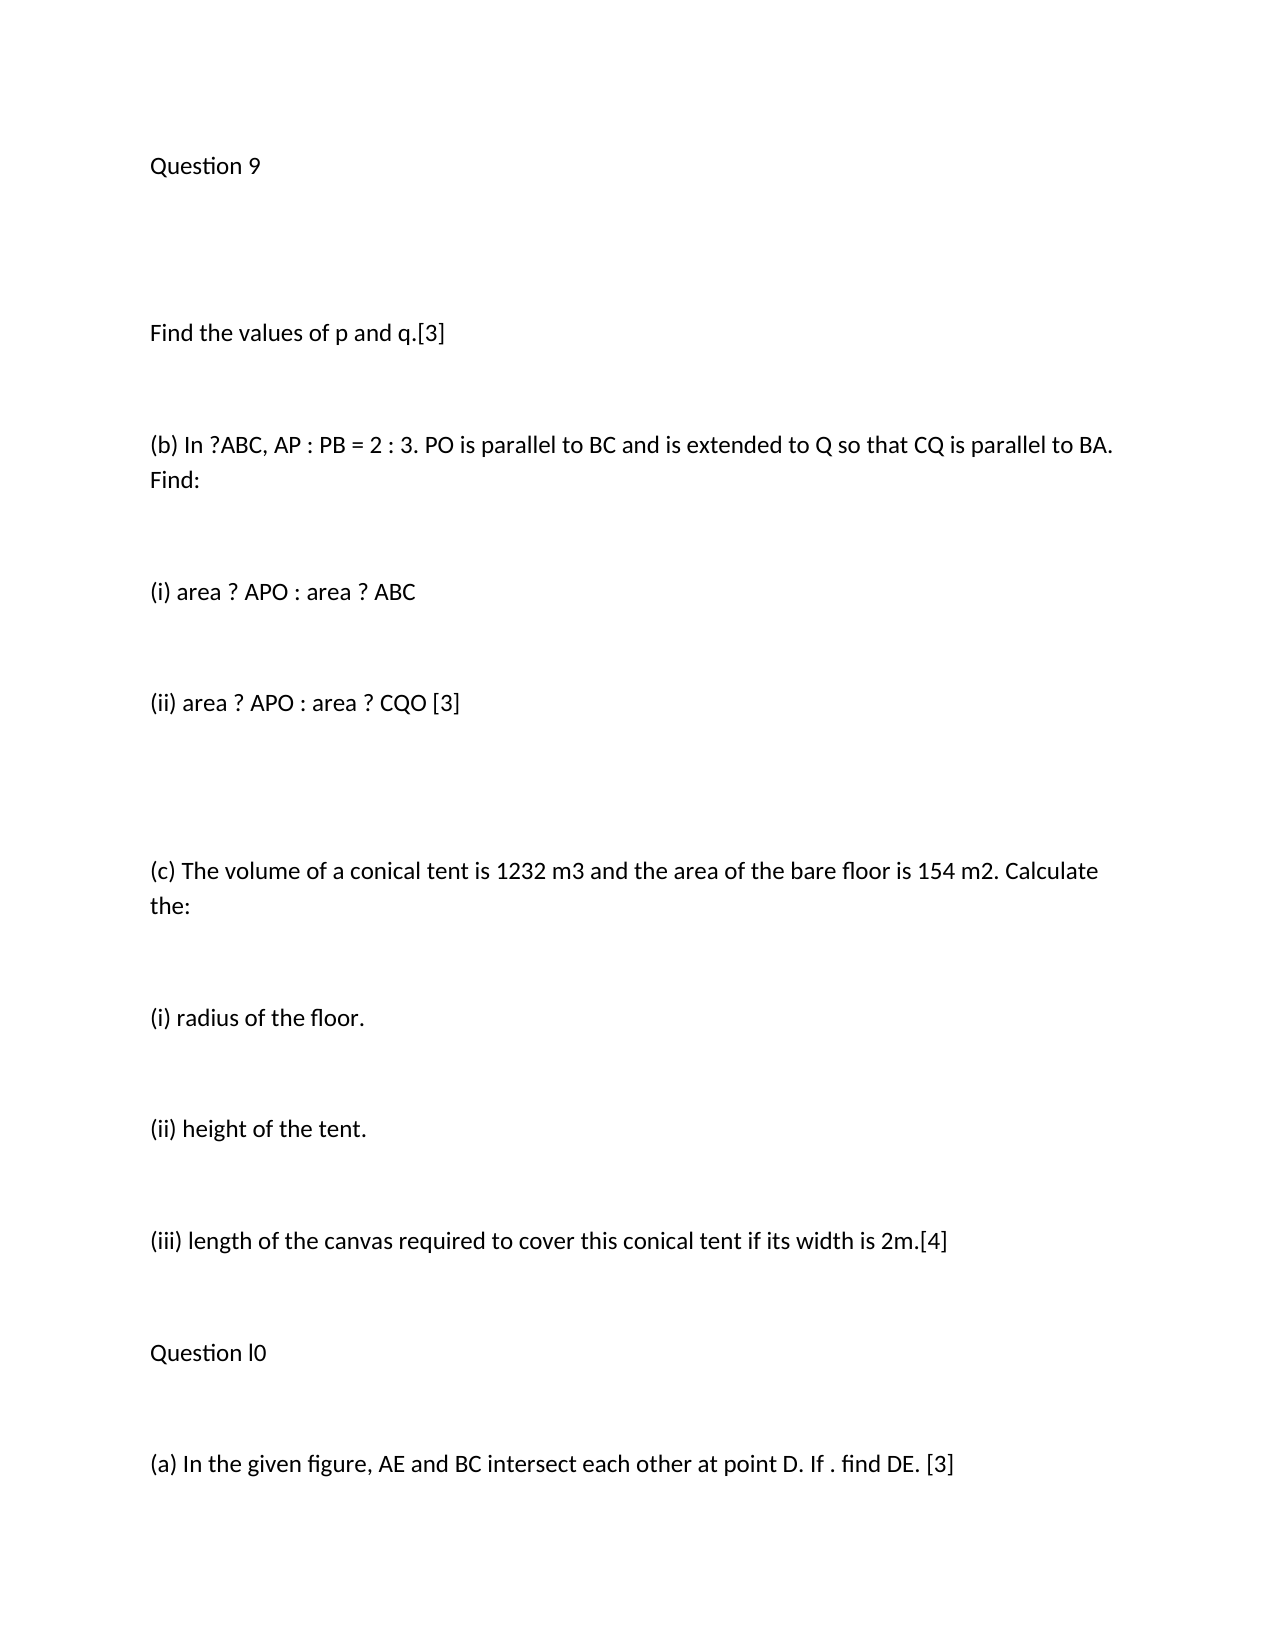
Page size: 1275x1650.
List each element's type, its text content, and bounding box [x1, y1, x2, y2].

text Question l0 [150, 1337, 1125, 1367]
text (b) In ?ABC, AP : PB = 2 : 3. PO is parallel to BC and is extended to Q so that CQ is parallel to BA. Find: [150, 429, 1125, 495]
text (a) In the given figure, AE and BC intersect each other at point D. If . find DE. [3] [150, 1448, 1125, 1479]
text (iii) length of the canvas required to cover this conical tent if its width is 2m.[4] [150, 1225, 1125, 1256]
text Find the values of p and q.[3] [150, 317, 1125, 348]
text (c) The volume of a conical tent is 1232 m3 and the area of the bare floor is 154 m2. Calculate the: [150, 855, 1125, 921]
text Question 9 [150, 150, 1125, 181]
text (i) radius of the floor. [150, 1002, 1125, 1032]
text (ii) area ? APO : area ? CQO [3] [150, 687, 1125, 718]
text (ii) height of the tent. [150, 1113, 1125, 1144]
text (i) area ? APO : area ? ABC [150, 576, 1125, 606]
